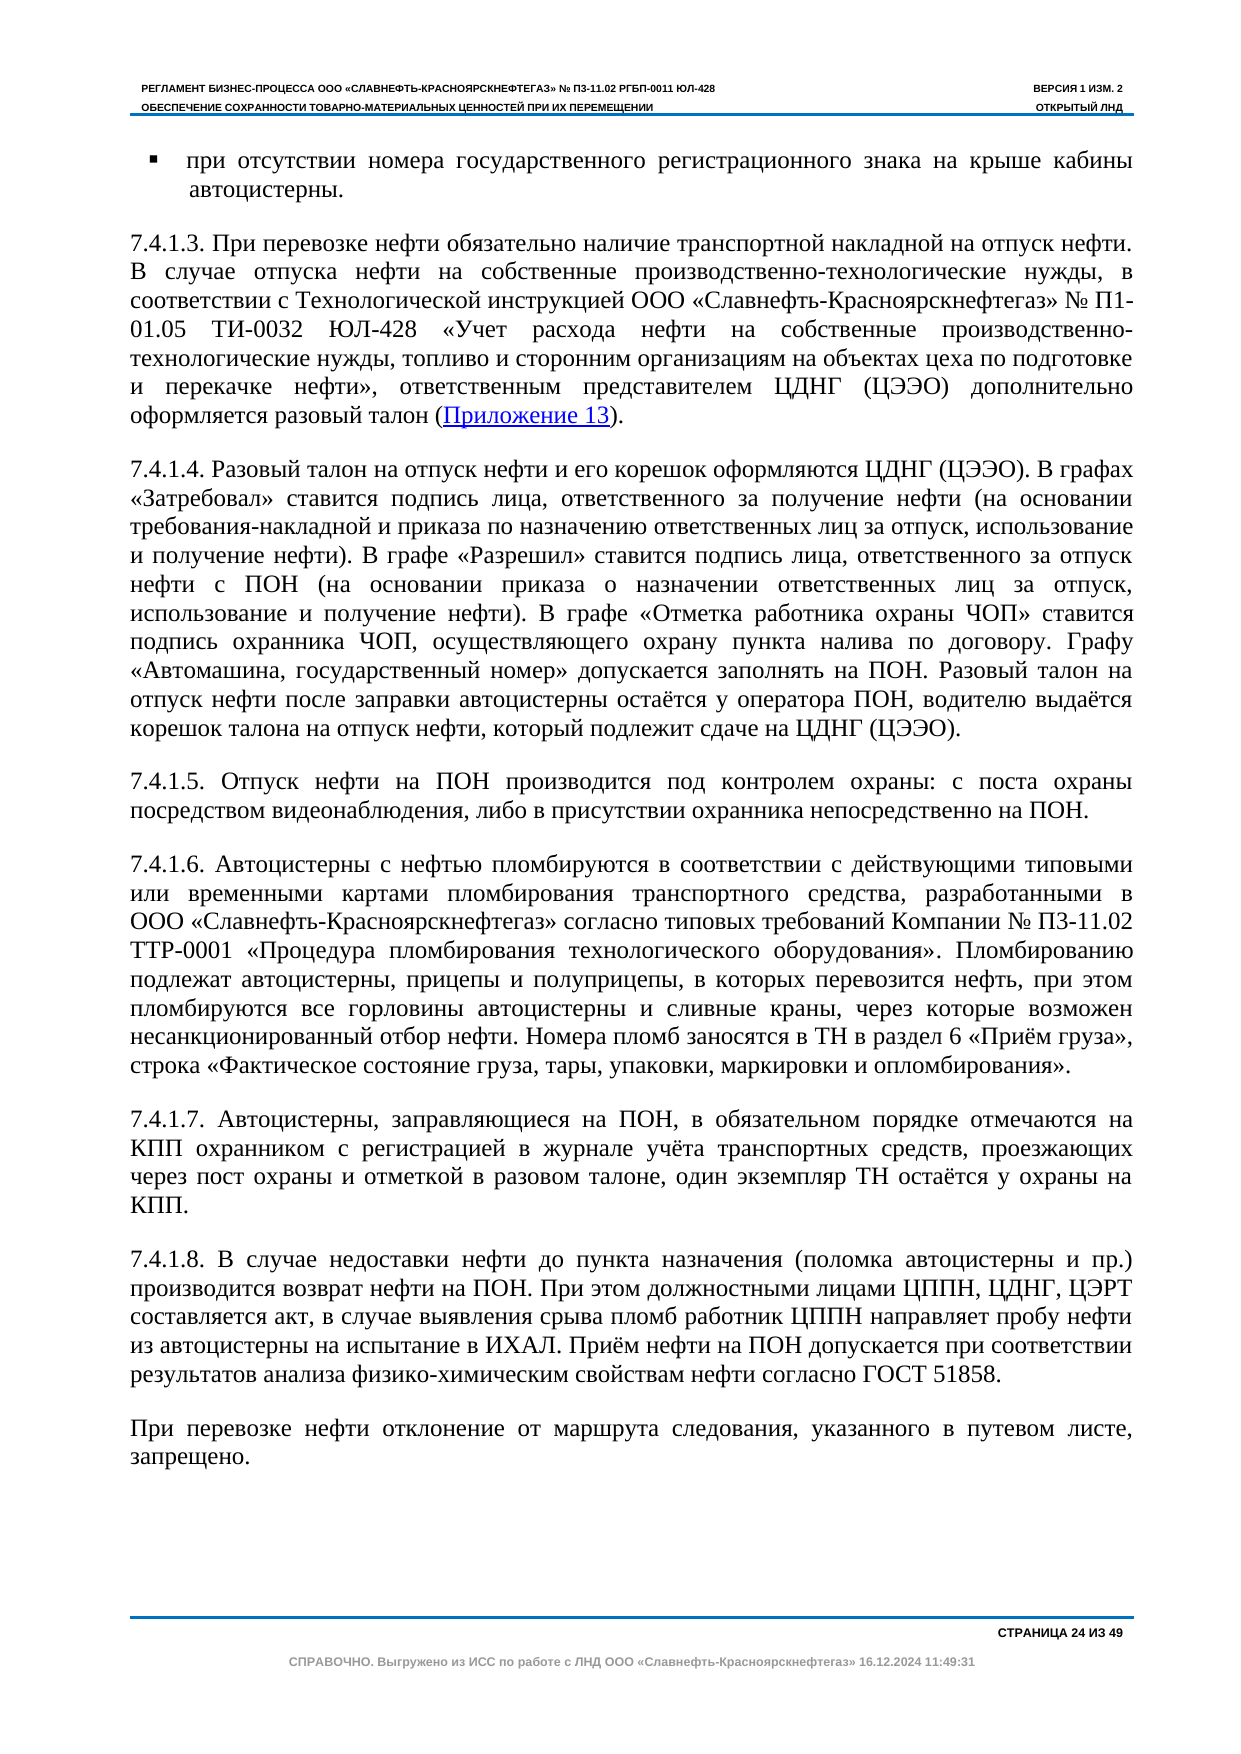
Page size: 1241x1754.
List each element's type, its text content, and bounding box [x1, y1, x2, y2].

text 7.4.1.3. При перевозке нефти обязательно наличие транспортной накладной на отпуск нефти. В случае отпуска нефти на собственные производственно-технологические нужды, в соответствии с Технологической инструкцией ООО «Славнефть-Красноярскнефтегаз» № П1-01.05 ТИ-0032 ЮЛ-428 «Учет расхода нефти на собственные производственно-технологические нужды, топливо и сторонним организациям на объектах цеха по подготовке и перекачке нефти», ответственным представителем ЦДНГ (ЦЭЭО) дополнительно оформляется разовый талон (Приложение 13). [130, 228, 1134, 429]
text При перевозке нефти отклонение от маршрута следования, указанного в путевом листе, запрещено. [130, 1413, 1134, 1470]
text 7.4.1.6. Автоцистерны с нефтью пломбируются в соответствии с действующими типовыми или временными картами пломбирования транспортного средства, разработанными в ООО «Славнефть-Красноярскнефтегаз» согласно типовых требований Компании № П3-11.02 ТТР-0001 «Процедура пломбирования технологического оборудования». Пломбированию подлежат автоцистерны, прицепы и полуприцепы, в которых перевозится нефть, при этом пломбируются все горловины автоцистерны и сливные краны, через которые возможен несанкционированный отбор нефти. Номера пломб заносятся в ТН в раздел 6 «Приём груза», строка «Фактическое состояние груза, тары, упаковки, маркировки и опломбирования». [130, 849, 1134, 1079]
text 7.4.1.8. В случае недоставки нефти до пункта назначения (поломка автоцистерны и пр.) производится возврат нефти на ПОН. При этом должностными лицами ЦППН, ЦДНГ, ЦЭРТ составляется акт, в случае выявления срыва пломб работник ЦППН направляет пробу нефти из автоцистерны на испытание в ИХАЛ. Приём нефти на ПОН допускается при соответствии результатов анализа физико-химическим свойствам нефти согласно ГОСТ 51858. [130, 1244, 1134, 1388]
list при отсутствии номера государственного регистрационного знака на крыше кабины автоцистерны. [148, 145, 1134, 203]
text 7.4.1.4. Разовый талон на отпуск нефти и его корешок оформляются ЦДНГ (ЦЭЭО). В графах «Затребовал» ставится подпись лица, ответственного за получение нефти (на основании требования-накладной и приказа по назначению ответственных лиц за отпуск, использование и получение нефти). В графе «Разрешил» ставится подпись лица, ответственного за отпуск нефти с ПОН (на основании приказа о назначении ответственных лиц за отпуск, использование и получение нефти). В графе «Отметка работника охраны ЧОП» ставится подпись охранника ЧОП, осуществляющего охрану пункта налива по договору. Графу «Автомашина, государственный номер» допускается заполнять на ПОН. Разовый талон на отпуск нефти после заправки автоцистерны остаётся у оператора ПОН, водителю выдаётся корешок талона на отпуск нефти, который подлежит сдаче на ЦДНГ (ЦЭЭО). [130, 454, 1134, 741]
text 7.4.1.5. Отпуск нефти на ПОН производится под контролем охраны: с поста охраны посредством видеонаблюдения, либо в присутствии охранника непосредственно на ПОН. [130, 766, 1134, 824]
text 7.4.1.7. Автоцистерны, заправляющиеся на ПОН, в обязательном порядке отмечаются на КПП охранником с регистрацией в журнале учёта транспортных средств, проезжающих через пост охраны и отметкой в разовом талоне, один экземпляр ТН остаётся у охраны на КПП. [130, 1104, 1134, 1219]
